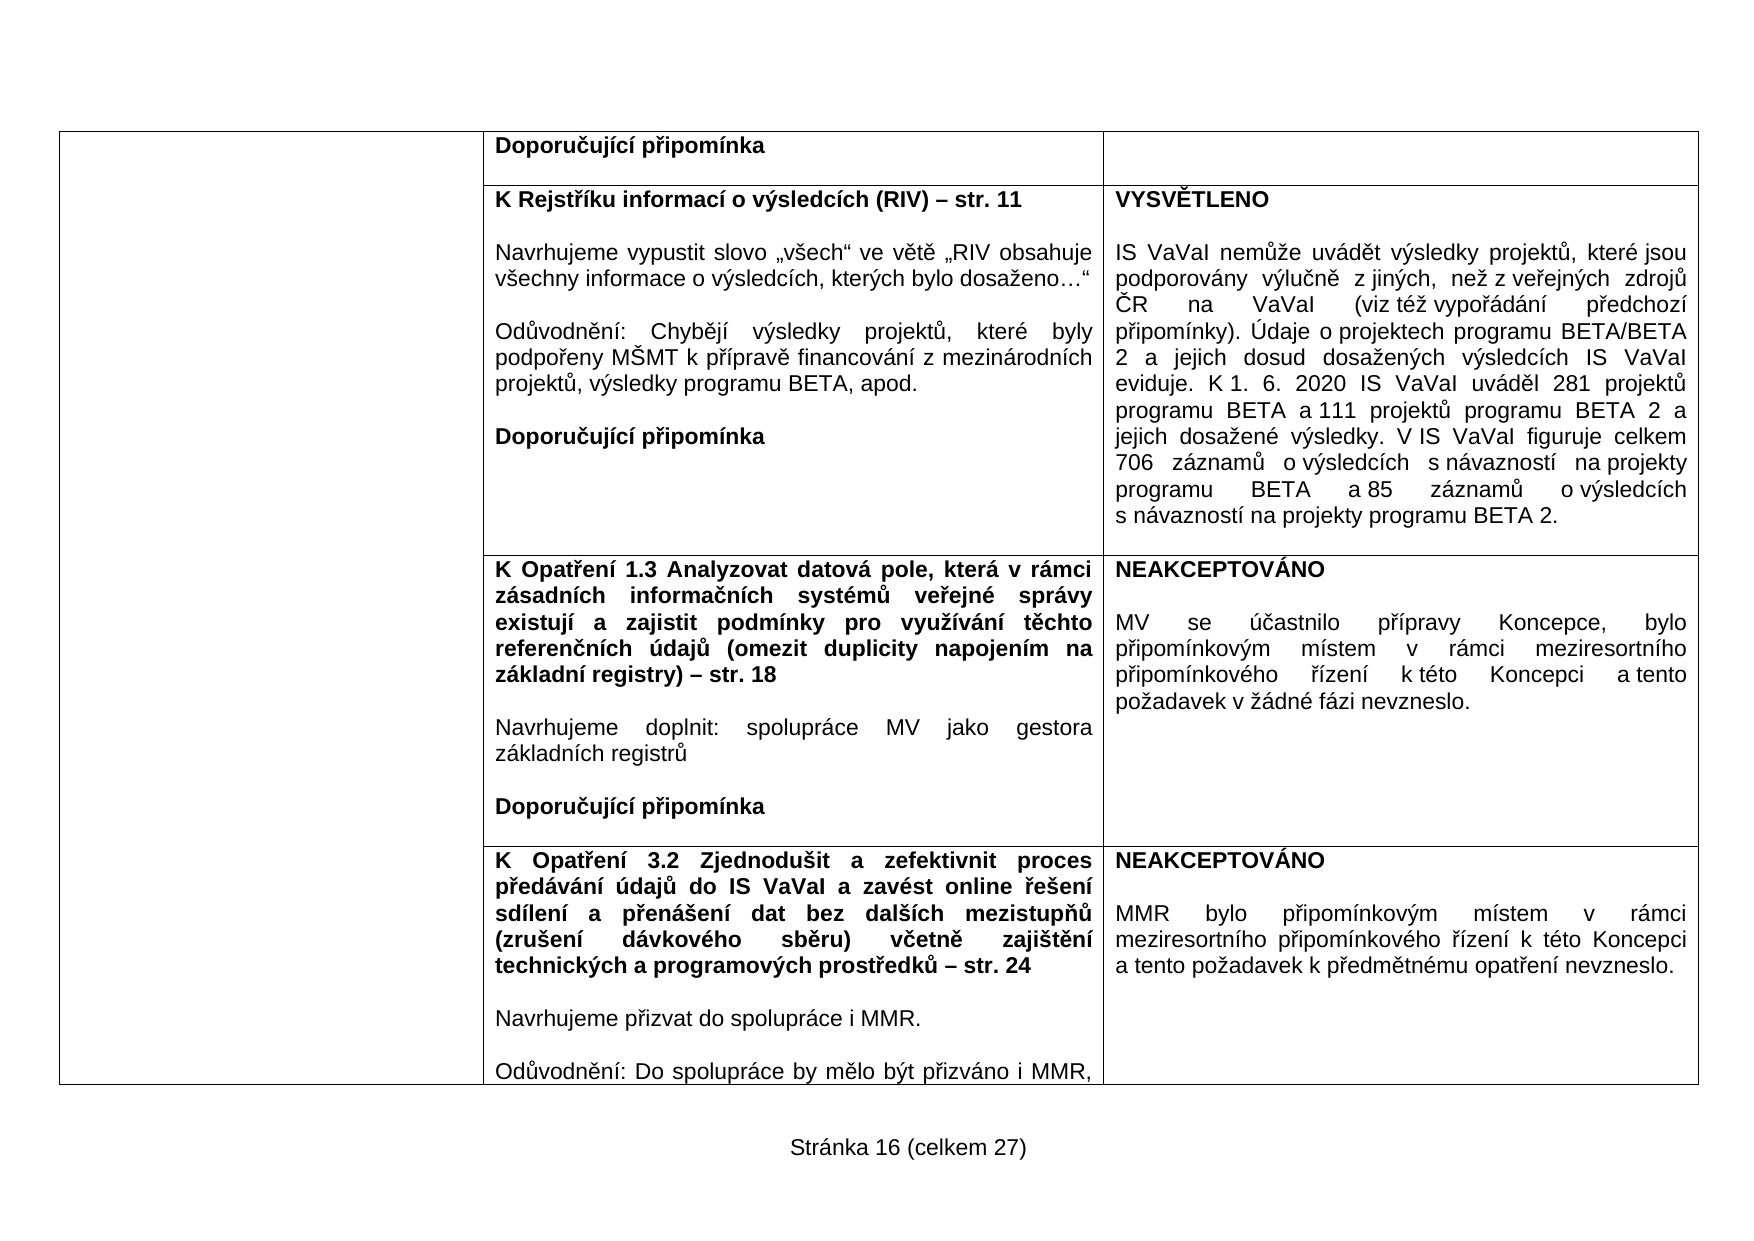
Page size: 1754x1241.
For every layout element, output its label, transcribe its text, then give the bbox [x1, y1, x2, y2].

table_cell VYSVĚTLENO IS VaVaI nemůže uvádět výsledky projektů, které jsou podporovány výlučně z jiných, než z veřejných zdrojů ČR na VaVaI (viz též vypořádání předchozí připomínky). Údaje o projektech programu BETA/BETA 2 a jejich dosud dosažených výsledcích IS VaVaI eviduje. K 1. 6. 2020 IS VaVaI uváděl 281 projektů programu BETA a 111 projektů programu BETA 2 a jejich dosažené výsledky. V IS VaVaI figuruje celkem 706 záznamů o výsledcích s návazností na projekty programu BETA a 85 záznamů o výsledcích s návazností na projekty programu BETA 2. [1104, 186, 1698, 555]
table_cell K Opatření 1.3 Analyzovat datová pole, která v rámci zásadních informačních systémů veřejné správy existují a zajistit podmínky pro využívání těchto referenčních údajů (omezit duplicity napojením na základní registry) – str. 18 Navrhujeme doplnit: spolupráce MV jako gestora základních registrů Doporučující připomínka [484, 556, 1103, 846]
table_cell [1104, 847, 1698, 1084]
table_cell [484, 847, 1103, 1084]
table_cell NEAKCEPTOVÁNO MV se účastnilo přípravy Koncepce, bylo připomínkovým místem v rámci meziresortního připomínkového řízení k této Koncepci a tento požadavek v žádné fázi nevzneslo. [1104, 556, 1698, 846]
table_cell K Rejstříku informací o výsledcích (RIV) – str. 11 Navrhujeme vypustit slovo „všech“ ve větě „RIV obsahuje všechny informace o výsledcích, kterých bylo dosaženo…“ Odůvodnění: Chybějí výsledky projektů, které byly podpořeny MŠMT k přípravě financování z mezinárodních projektů, výsledky programu BETA, apod. Doporučující připomínka [484, 186, 1103, 555]
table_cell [484, 132, 1103, 185]
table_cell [1104, 132, 1698, 185]
